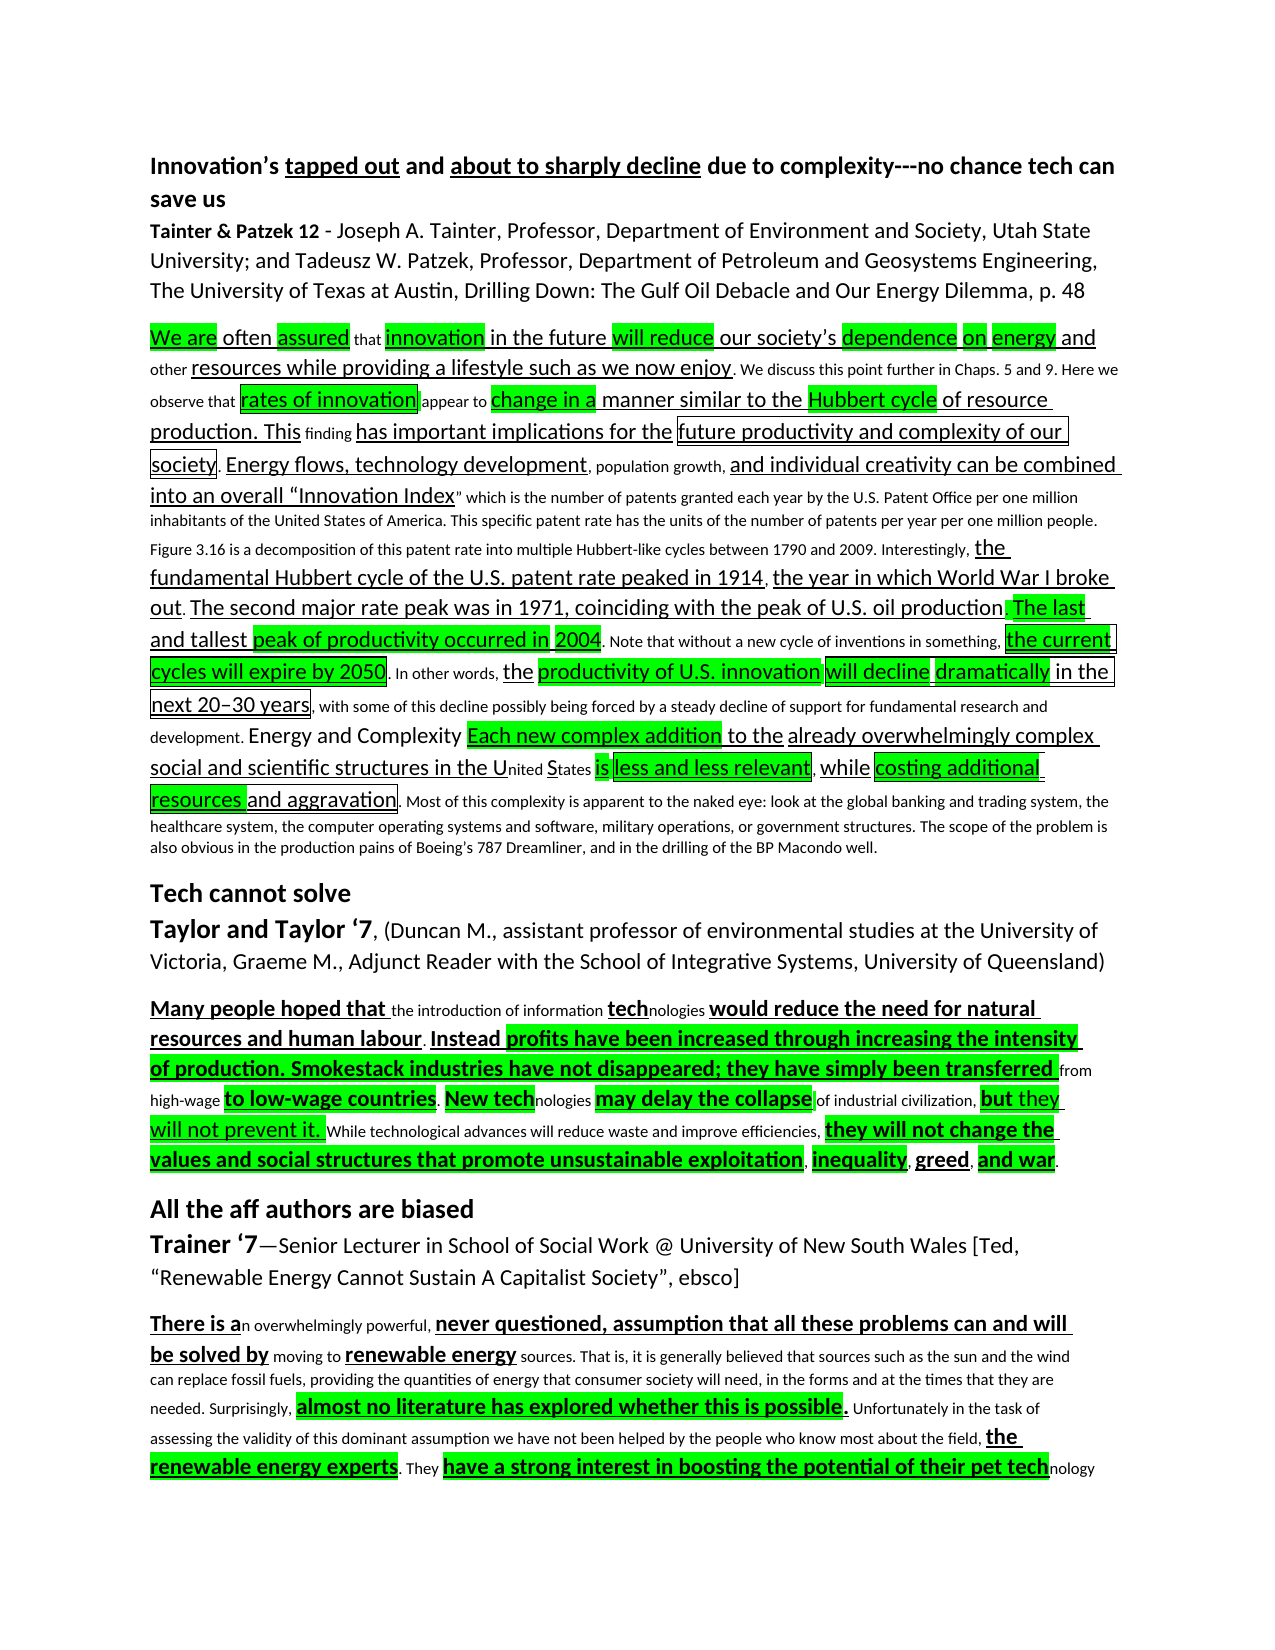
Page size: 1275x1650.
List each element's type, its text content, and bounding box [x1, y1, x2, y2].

subtitle All the aff authors are biased [150, 1192, 1125, 1225]
text We are often assured that innovation in the future will reduce our society’s dependence on energy and other resources while providing a lifestyle such as we now enjoy. We discuss this point further in Chaps. 5 and 9. Here we observe that rates of innovation appear to change in a manner similar to the Hubbert cycle of resource production. This finding has important implications for the future productivity and complexity of our society. Energy flows, technology development, population growth, and individual creativity can be combined into an overall “Innovation Index” which is the number of patents granted each year by the U.S. Patent Office per one million inhabitants of the United States of America. This specific patent rate has the units of the number of patents per year per one million people. Figure 3.16 is a decomposition of this patent rate into multiple Hubbert-like cycles between 1790 and 2009. Interestingly, the fundamental Hubbert cycle of the U.S. patent rate peaked in 1914, the year in which World War I broke out. The second major rate peak was in 1971, coinciding with the peak of U.S. oil production. The last and tallest peak of productivity occurred in 2004. Note that without a new cycle of inventions in something, the current cycles will expire by 2050. In other words, the productivity of U.S. innovation will decline dramatically in the next 20–30 years, with some of this decline possibly being forced by a steady decline of support for fundamental research and development. Energy and Complexity Each new complex addition to the already overwhelmingly complex social and scientific structures in the United States is less and less relevant, while costing additional resources and aggravation. Most of this complexity is apparent to the naked eye: look at the global banking and trading system, the healthcare system, the computer operating systems and software, military operations, or government structures. The scope of the problem is also obvious in the production pains of Boeing’s 787 Dreamliner, and in the drilling of the BP Macondo well. [150, 323, 1125, 858]
text Tainter & Patzek 12 - Joseph A. Tainter, Professor, Department of Environment and Society, Utah State University; and Tadeusz W. Patzek, Professor, Department of Petroleum and Geosystems Engineering, The University of Texas at Austin, Drilling Down: The Gulf Oil Debacle and Our Energy Dilemma, p. 48 [150, 216, 1125, 304]
text Innovation’s tapped out and about to sharply decline due to complexity---no chance tech can save us [150, 150, 1125, 213]
text Trainer ‘7—Senior Lecturer in School of Social Work @ University of New South Wales [Ted, “Renewable Energy Cannot Sustain A Capitalist Society”, ebsco] [150, 1227, 1125, 1291]
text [150, 1309, 1095, 1480]
subtitle Tech cannot solve [150, 876, 1125, 909]
text Many people hoped that the introduction of information technologies would reduce the need for natural resources and human labour. Instead profits have been increased through increasing the intensity of production. Smokestack industries have not disappeared; they have simply been transferred from high-wage to low-wage countries. New technologies may delay the collapse of industrial civilization, but they will not prevent it. While technological advances will reduce waste and improve efficiencies, they will not change the values and social structures that promote unsustainable exploitation, inequality, greed, and war. [150, 994, 1095, 1173]
text Taylor and Taylor ‘7, (Duncan M., assistant professor of environmental studies at the University of Victoria, Graeme M., Adjunct Reader with the School of Integrative Systems, University of Queensland) [150, 912, 1125, 975]
